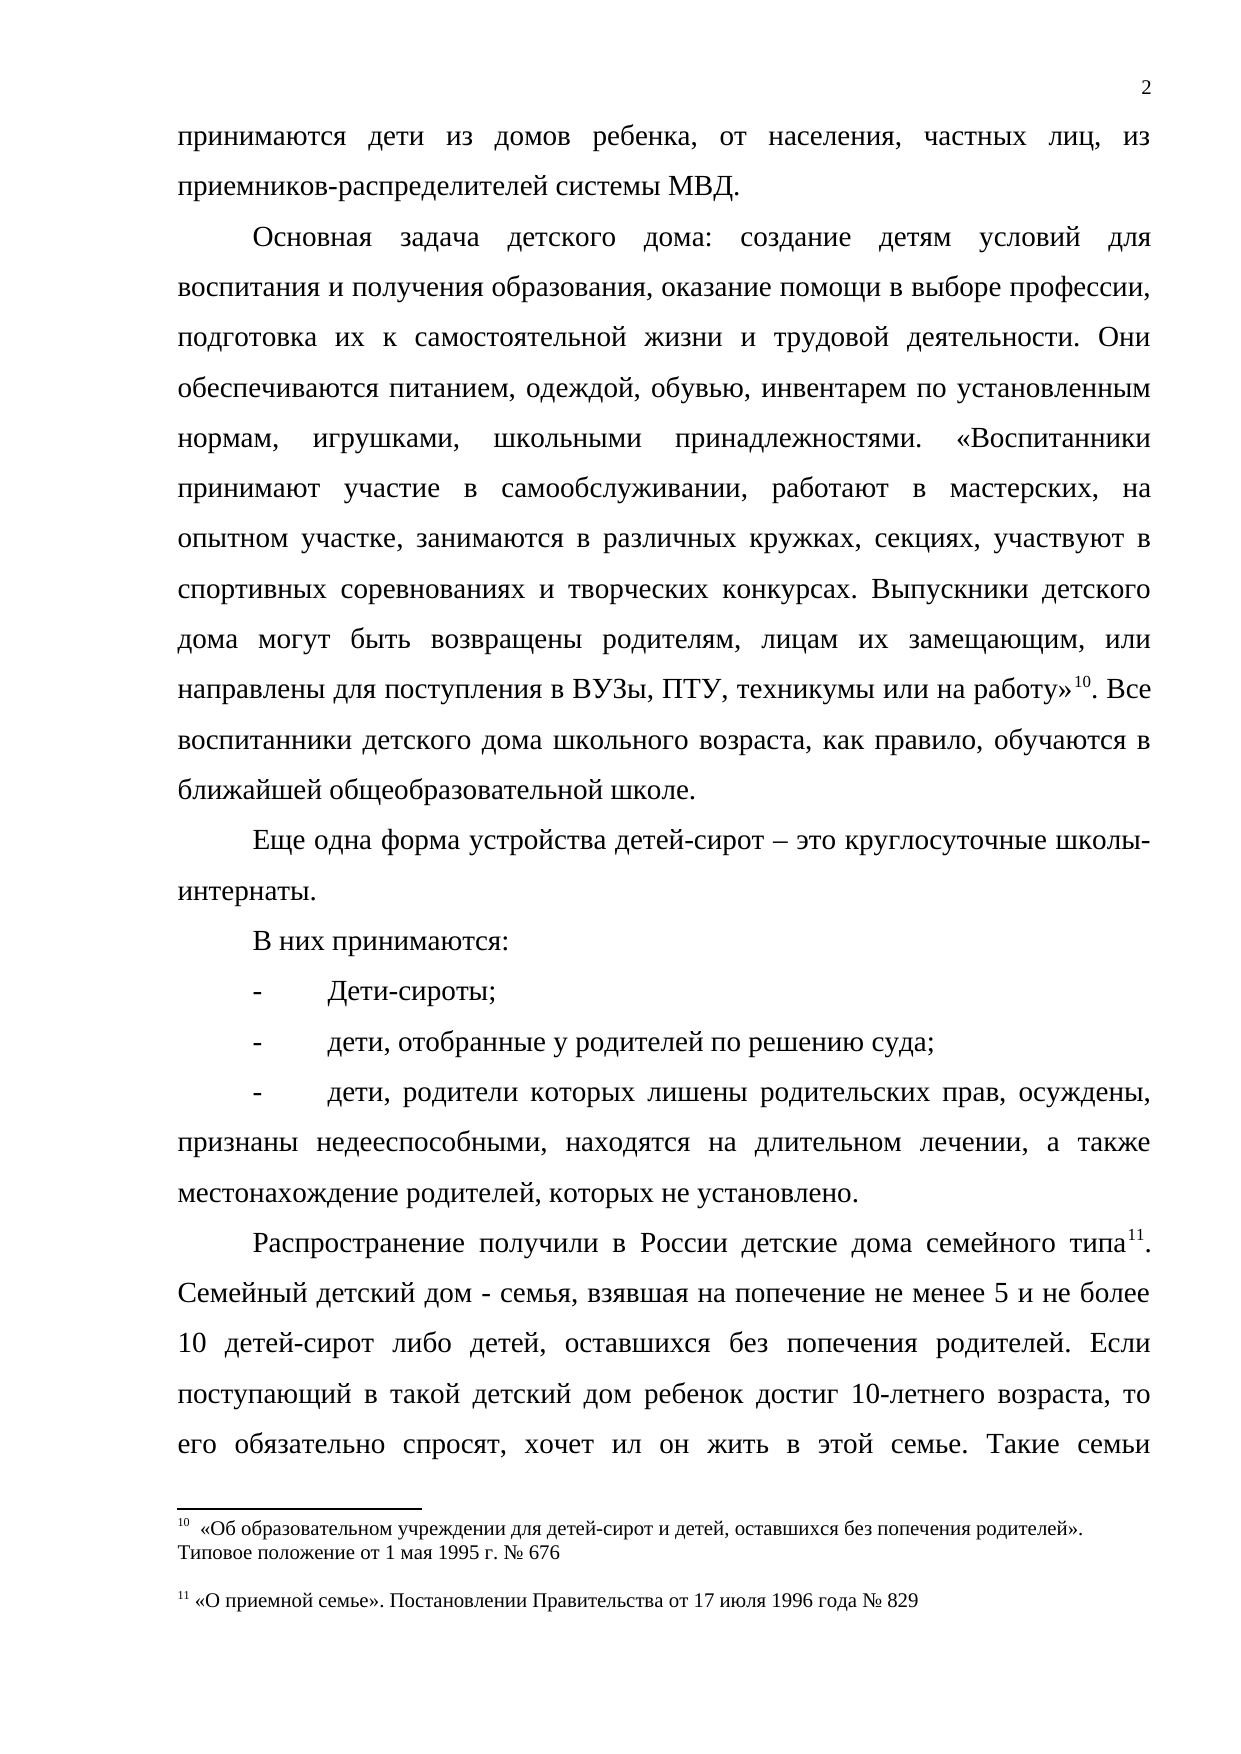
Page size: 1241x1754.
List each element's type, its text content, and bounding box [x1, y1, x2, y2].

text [177, 118, 1152, 202]
list Дети-сироты; [177, 973, 1152, 1007]
text Основная задача детского дома: создание детям условий для воспитания и получения образования, оказание помощи в выборе профессии, подготовка их к самостоятельной жизни и трудовой деятельности. Они обеспечиваются питанием, одеждой, обувью, инвентарем по установленным нормам, игрушками, школьными принадлежностями. «Воспитанники принимают участие в самообслуживании, работают в мастерских, на опытном участке, занимаются в различных кружках, секциях, участвуют в спортивных соревнованиях и творческих конкурсах. Выпускники детского дома могут быть возвращены родителям, лицам их замещающим, или направлены для поступления в ВУЗы, ПТУ, техникумы или на работу». Все воспитанники детского дома школьного возраста, как правило, обучаются в ближайшей общеобразовательной школе. [177, 219, 1152, 806]
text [177, 1225, 1152, 1460]
text Еще одна форма устройства детей-сирот – это круглосуточные школы-интернаты. [177, 822, 1152, 906]
list дети, родители которых лишены родительских прав, осуждены, признаны недееспособными, находятся на длительном лечении, а также местонахождение родителей, которых не установлено. [177, 1074, 1152, 1208]
text В них принимаются: [177, 923, 1152, 957]
list дети, отобранные у родителей по решению суда; [177, 1024, 1152, 1057]
